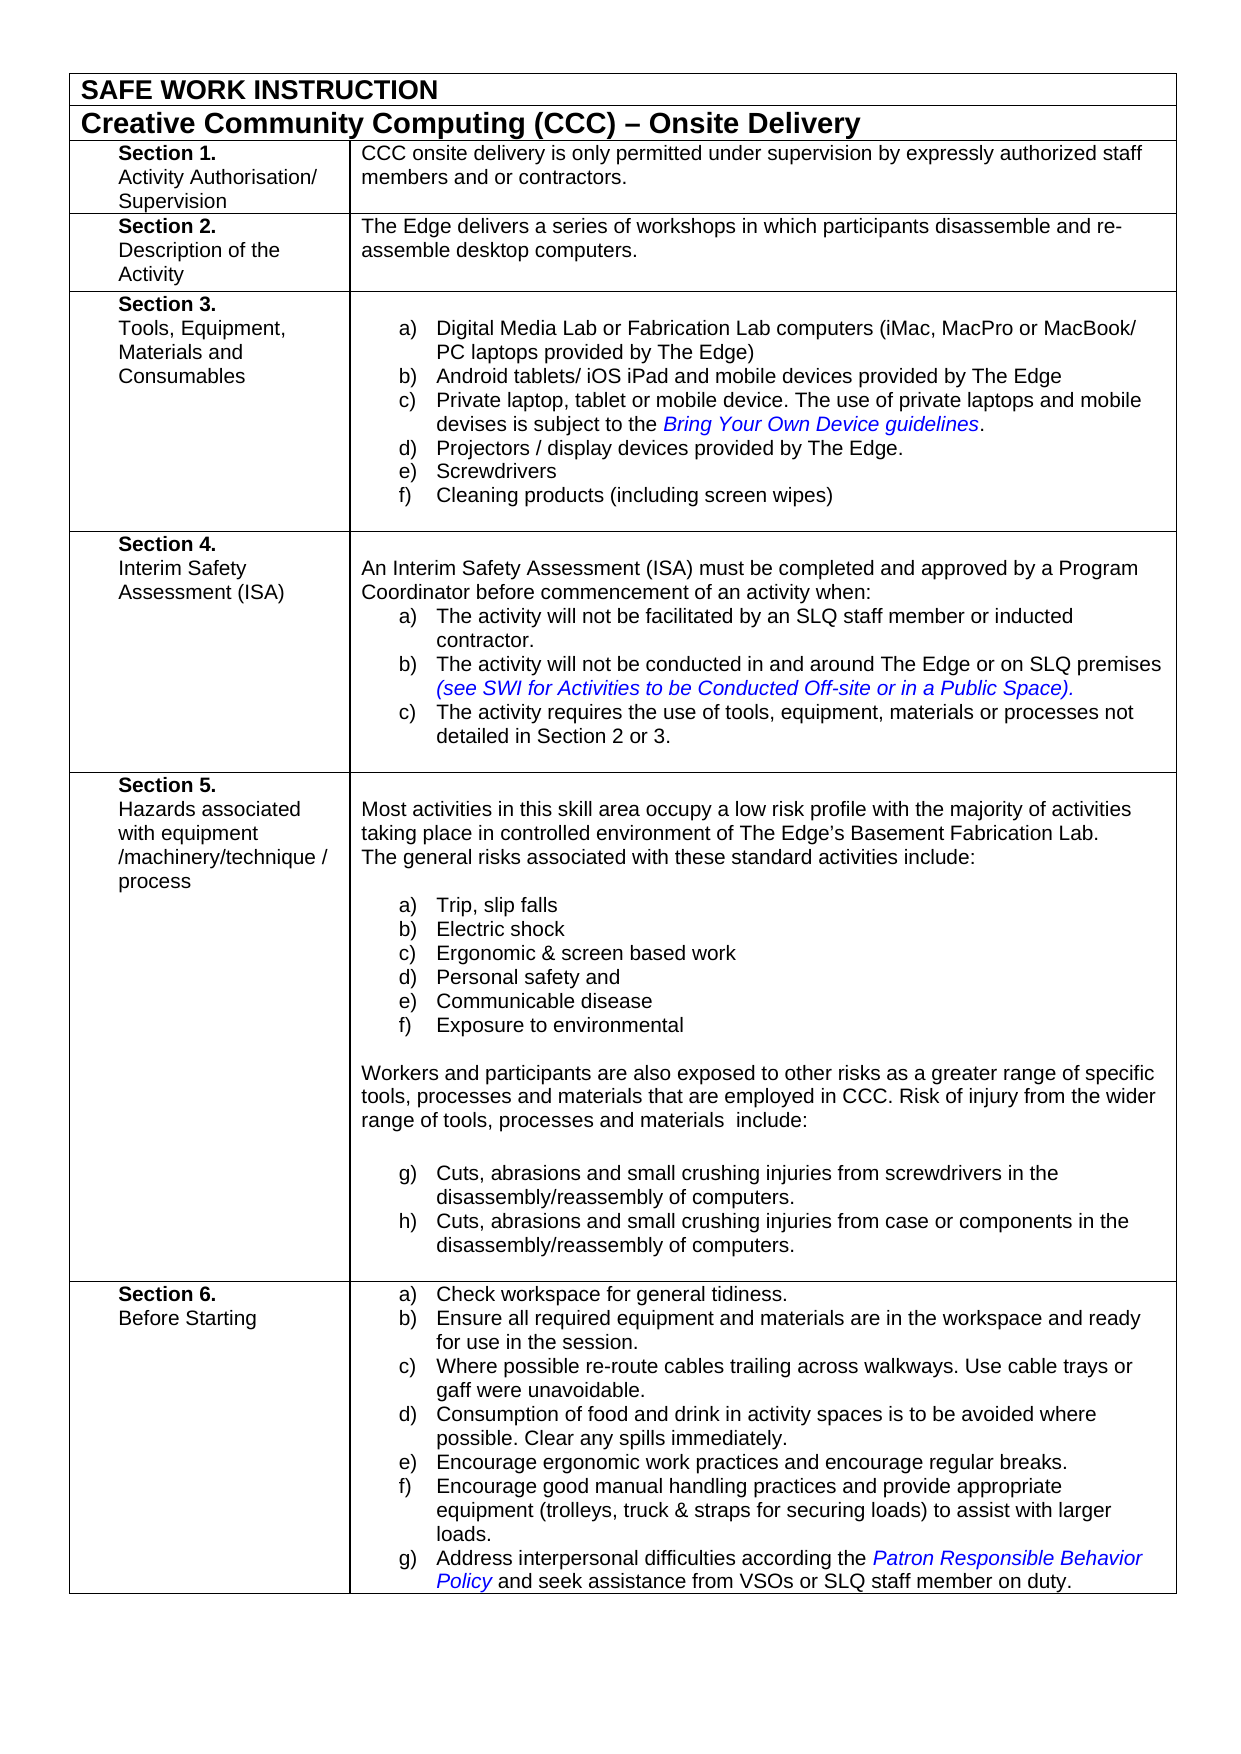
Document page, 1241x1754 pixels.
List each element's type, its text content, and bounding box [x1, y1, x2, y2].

table_cell Tools, Equipment, Materials and Consumables [70, 292, 349, 531]
table_cell Interim Safety Assessment (ISA) [70, 532, 349, 772]
table_cell Description of the Activity [70, 214, 349, 291]
table_cell Before Starting [70, 1282, 349, 1593]
table_cell CCC onsite delivery is only permitted under supervision by expressly authorized staff members and or contractors. [351, 141, 1176, 213]
table_cell Most activities in this skill area occupy a low risk profile with the majority of activities taking place in controlled environment of The Edge’s Basement Fabrication Lab. The general risks associated with these standard activities include: Trip, slip falls Electric shock Ergonomic & screen based work Personal safety and Communicable disease Exposure to environmental Workers and participants are also exposed to other risks as a greater range of specific tools, processes and materials that are employed in CCC. Risk of injury from the wider range of tools, processes and materials include: Cuts, abrasions and small crushing injuries from screwdrivers in the disassembly/reassembly of computers. Cuts, abrasions and small crushing injuries from case or components in the disassembly/reassembly of computers. [351, 773, 1176, 1281]
table_header SAFE WORK INSTRUCTION [70, 74, 1176, 105]
table_cell Hazards associated with equipment /machinery/technique /process [70, 773, 349, 1281]
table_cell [351, 1282, 1176, 1593]
table_cell An Interim Safety Assessment (ISA) must be completed and approved by a Program Coordinator before commencement of an activity when: The activity will not be facilitated by an SLQ staff member or inducted contractor. The activity will not be conducted in and around The Edge or on SLQ premises (see SWI for Activities to be Conducted Off-site or in a Public Space). The activity requires the use of tools, equipment, materials or processes not detailed in Section 2 or 3. [351, 532, 1176, 772]
table_cell Activity Authorisation/ Supervision [70, 141, 349, 213]
table_cell The Edge delivers a series of workshops in which participants disassemble and re-assemble desktop computers. [351, 214, 1176, 291]
table_cell Digital Media Lab or Fabrication Lab computers (iMac, MacPro or MacBook/ PC laptops provided by The Edge) Android tablets/ iOS iPad and mobile devices provided by The Edge Private laptop, tablet or mobile device. The use of private laptops and mobile devises is subject to the Bring Your Own Device guidelines. Projectors / display devices provided by The Edge. Screwdrivers Cleaning products (including screen wipes) [351, 292, 1176, 531]
table_cell Creative Community Computing (CCC) – Onsite Delivery [70, 106, 1176, 140]
